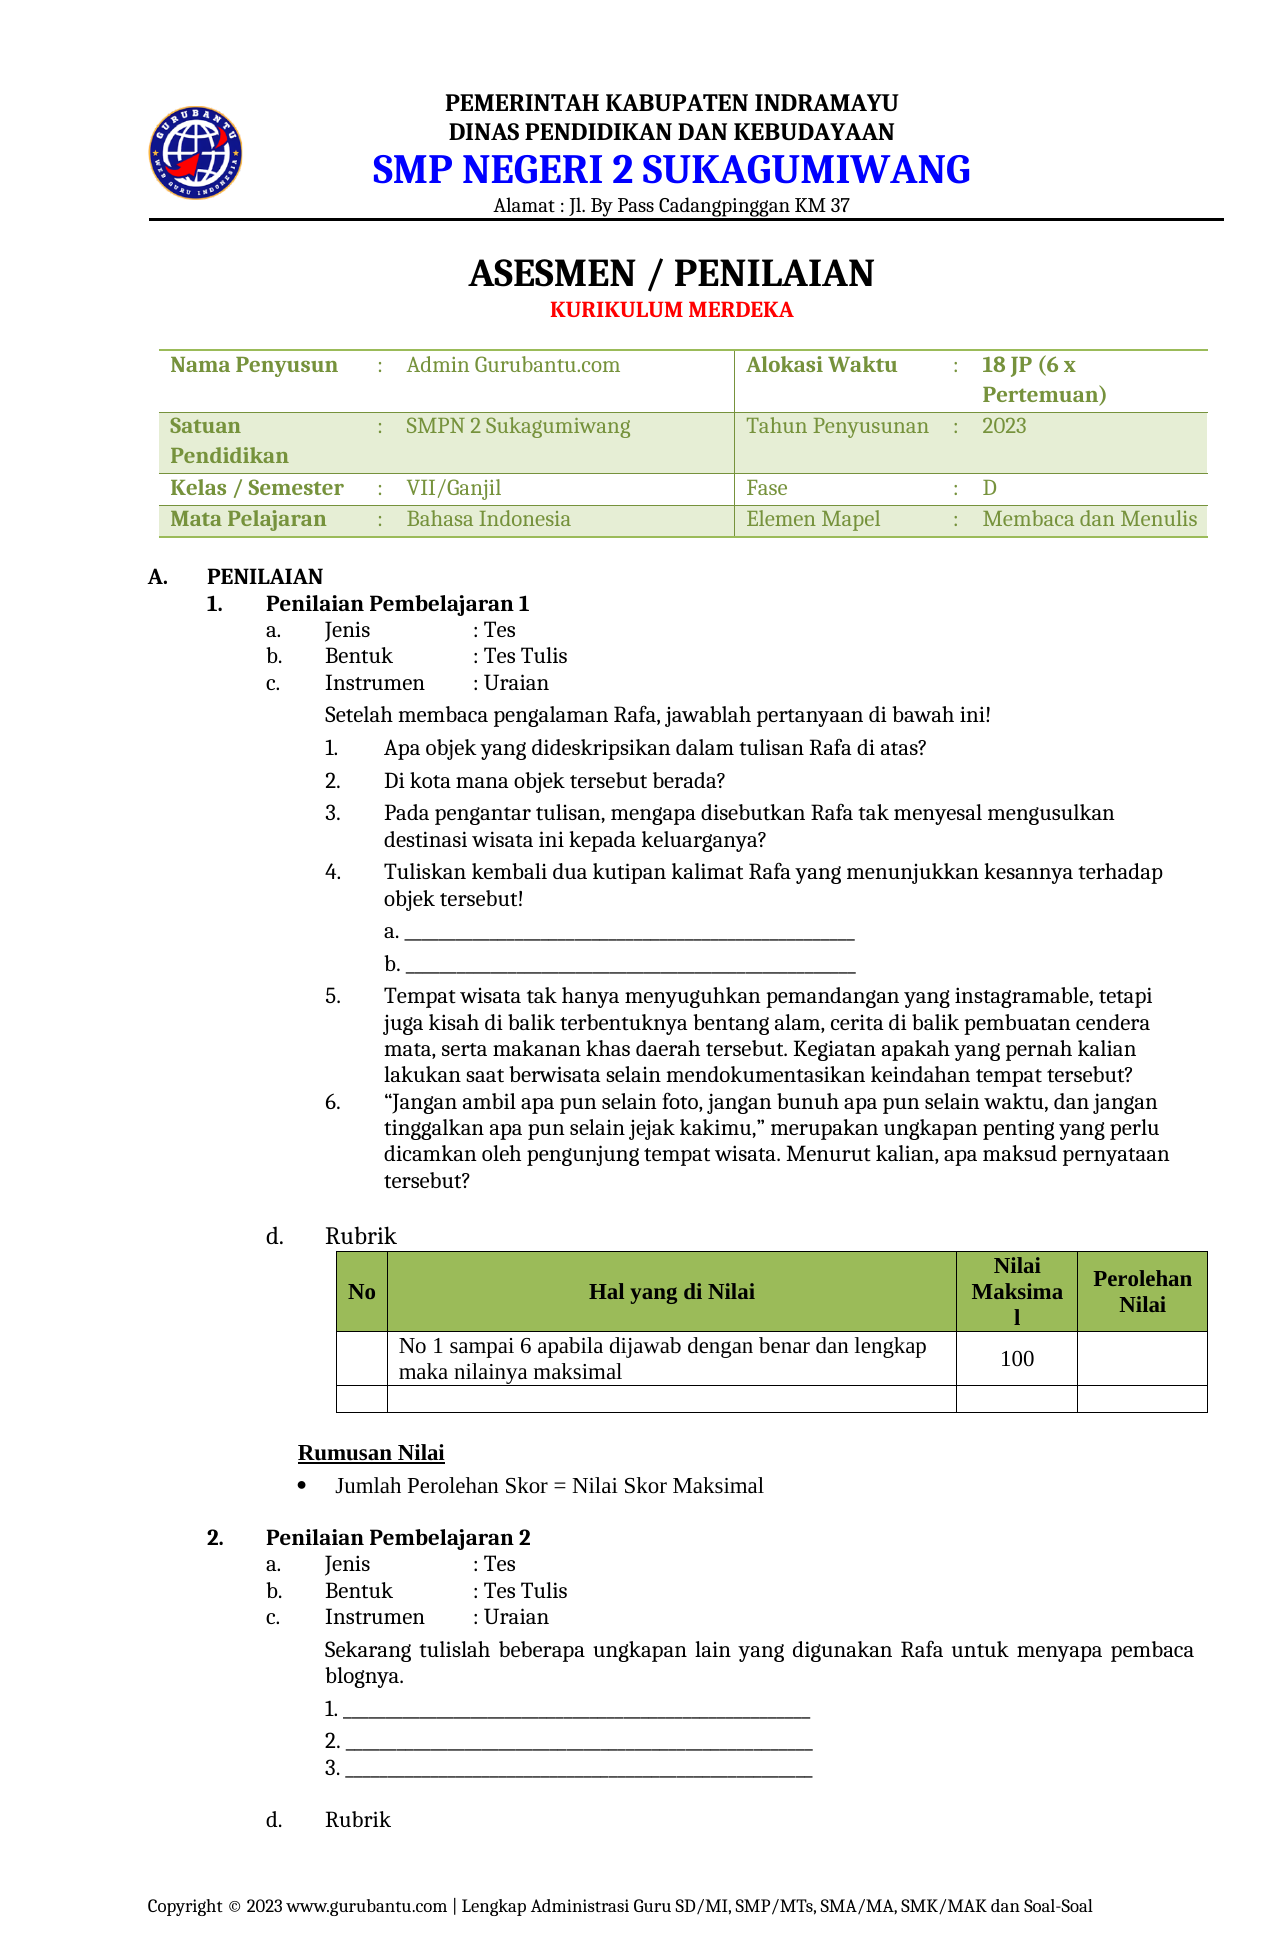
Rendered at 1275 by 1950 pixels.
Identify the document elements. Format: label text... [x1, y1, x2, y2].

text KURIKULUM MERDEKA [148, 297, 1196, 323]
text 1. Apa objek yang dideskripsikan dalam tulisan Rafa di atas? [325, 735, 1196, 761]
table_cell : [366, 413, 395, 473]
table_header No [337, 1252, 387, 1331]
table_cell Membaca dan Menulis [971, 506, 1207, 536]
text b. Bentuk : Tes Tulis [260, 643, 1196, 669]
text b. _____________________________________________________ [384, 951, 1196, 977]
table_header Nilai Maksimal [957, 1252, 1077, 1331]
text 2. Penilaian Pembelajaran 2 [148, 1525, 1196, 1551]
table_header Nama Penyusun [159, 351, 366, 412]
text Sekarang tulislah beberapa ungkapan lain yang digunakan Rafa untuk menyapa pembaca blognya. [266, 1636, 1196, 1689]
text c. Instrumen : Uraian [260, 669, 1196, 696]
table_cell Satuan Pendidikan [159, 413, 366, 473]
table_cell Fase [735, 474, 941, 504]
table_cell : [366, 506, 395, 536]
text 5. Tempat wisata tak hanya menyuguhkan pemandangan yang instagramable, tetapi juga kisah di balik terbentuknya bentang alam, cerita di balik pembuatan cendera mata, serta makanan khas daerah tersebut. Kegiatan apakah yang pernah kalian lakukan saat berwisata selain mendokumentasikan keindahan tempat tersebut? [325, 983, 1196, 1088]
table_header : [941, 351, 971, 412]
text DINAS PENDIDIKAN DAN KEBUDAYAAN [243, 117, 1196, 146]
text Alamat : Jl. By Pass Cadangpinggan KM 37 [148, 194, 1196, 218]
table_cell [1078, 1386, 1207, 1412]
table_header 18 JP (6 x Pertemuan) [971, 351, 1207, 412]
text PEMERINTAH KABUPATEN INDRAMAYU [148, 89, 1196, 117]
text a. _____________________________________________________ [384, 918, 1196, 944]
table_cell [1078, 1332, 1207, 1384]
table_cell 100 [957, 1332, 1077, 1384]
table_cell : [941, 474, 971, 504]
text 1. _______________________________________________________ [325, 1695, 1196, 1722]
table_cell [957, 1386, 1077, 1412]
text 1. Penilaian Pembelajaran 1 [148, 591, 1196, 617]
table_header : [366, 351, 395, 412]
text Rumusan Nilai [298, 1439, 1196, 1466]
table_cell No 1 sampai 6 apabila dijawab dengan benar dan lengkap maka nilainya maksimal [388, 1332, 956, 1384]
table_cell [337, 1386, 387, 1412]
table_header Perolehan Nilai [1078, 1252, 1207, 1331]
text 2. _______________________________________________________ [325, 1728, 1196, 1754]
table_cell : [941, 506, 971, 536]
table_cell [388, 1386, 956, 1412]
table_header Hal yang di Nilai [388, 1252, 956, 1331]
text ASESMEN / PENILAIAN [148, 251, 1196, 297]
text d. Rubrik [260, 1222, 1196, 1251]
table_cell VII/Ganjil [395, 474, 734, 504]
text Setelah membaca pengalaman Rafa, jawablah pertanyaan di bawah ini! [325, 702, 1196, 728]
table_cell 2023 [971, 413, 1207, 473]
table_cell Kelas / Semester [159, 474, 366, 504]
table_cell : [366, 474, 395, 504]
picture [148, 106, 243, 200]
text SMP NEGERI 2 SUKAGUMIWANG [243, 146, 1196, 194]
table_cell Bahasa Indonesia [395, 506, 734, 536]
text c. Instrumen : Uraian [266, 1604, 1196, 1630]
table_cell [337, 1332, 387, 1384]
table_header Alokasi Waktu [735, 351, 941, 412]
table_cell Tahun Penyusunan [735, 413, 941, 473]
table_cell Mata Pelajaran [159, 506, 366, 536]
text d. Rubrik [148, 1807, 1196, 1833]
table_header Admin Gurubantu.com [395, 351, 734, 412]
text a. Jenis : Tes [266, 1551, 1196, 1577]
table_cell SMPN 2 Sukagumiwang [395, 413, 734, 473]
text 3. Pada pengantar tulisan, mengapa disebutkan Rafa tak menyesal mengusulkan destinasi wisata ini kepada keluarganya? [325, 800, 1196, 853]
text b. Bentuk : Tes Tulis [266, 1577, 1196, 1604]
text 2. Di kota mana objek tersebut berada? [325, 767, 1196, 794]
text 6. “Jangan ambil apa pun selain foto, jangan bunuh apa pun selain waktu, dan jangan tinggalkan apa pun selain jejak kakimu,” merupakan ungkapan penting yang perlu dicamkan oleh pengunjung tempat wisata. Menurut kalian, apa maksud pernyataan tersebut? [325, 1088, 1196, 1194]
table_cell D [971, 474, 1207, 504]
list Jumlah Perolehan Skor = Nilai Skor Maksimal [298, 1472, 1196, 1498]
text a. Jenis : Tes [260, 617, 1196, 643]
text A. PENILAIAN [148, 564, 1196, 591]
table_cell Elemen Mapel [735, 506, 941, 536]
text 3. _______________________________________________________ [325, 1754, 1196, 1781]
text 4. Tuliskan kembali dua kutipan kalimat Rafa yang menunjukkan kesannya terhadap objek tersebut! [325, 859, 1196, 912]
table_cell : [941, 413, 971, 473]
